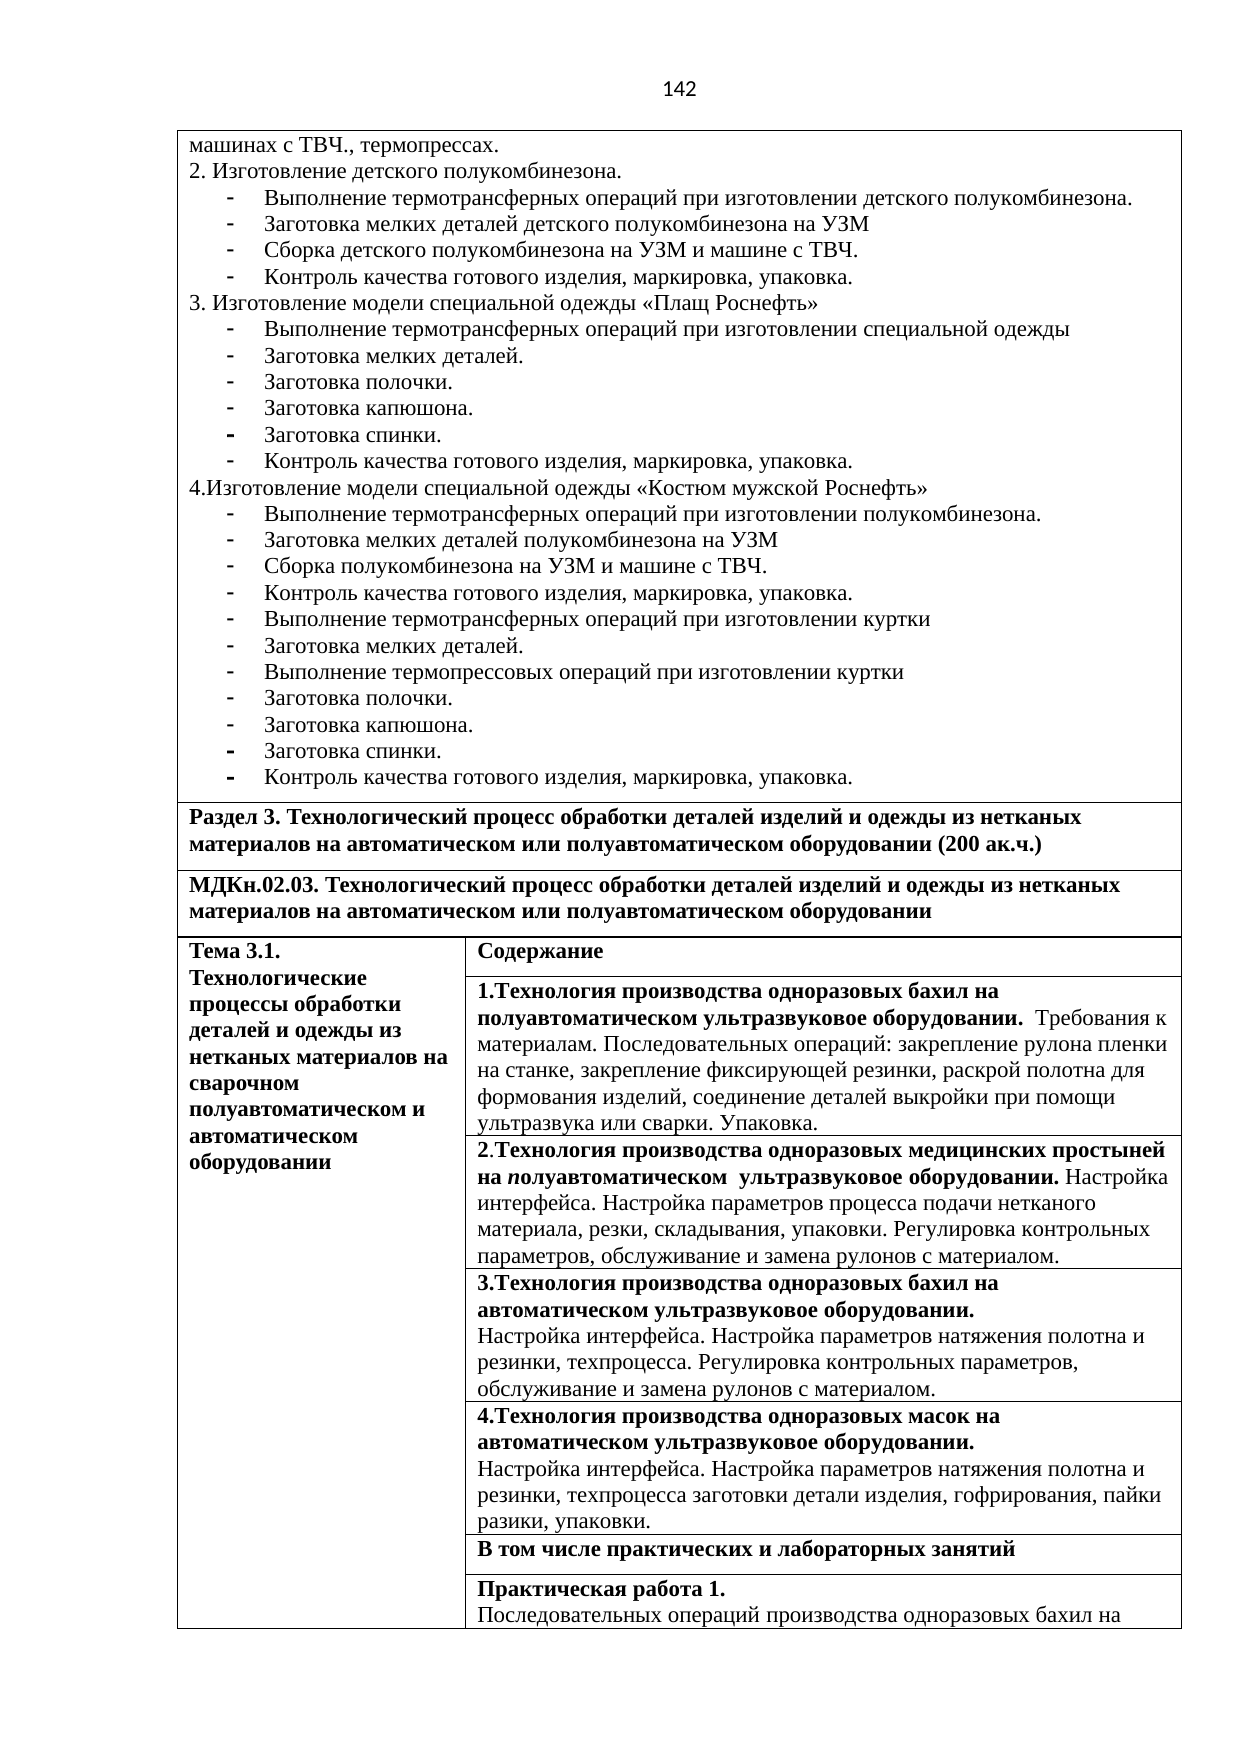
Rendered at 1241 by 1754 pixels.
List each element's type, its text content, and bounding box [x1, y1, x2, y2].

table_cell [466, 1575, 1181, 1627]
table_cell Тема 3.1. Технологические процессы обработки деталей и одежды из нетканых материалов на сварочном полуавтоматическом и автоматическом оборудовании [178, 938, 465, 1627]
table_cell 3.Технология производства одноразовых бахил на автоматическом ультразвуковое оборудовании. Настройка интерфейса. Настройка параметров натяжения полотна и резинки, техпроцесса. Регулировка контрольных параметров, обслуживание и замена рулонов с материалом. [466, 1269, 1181, 1401]
table_cell МДКн.02.03. Технологический процесс обработки деталей изделий и одежды из нетканых материалов на автоматическом или полуавтоматическом оборудовании [178, 871, 1181, 936]
table_cell Содержание [466, 938, 1181, 976]
table_cell В том числе практических и лабораторных занятий [466, 1535, 1181, 1574]
table_cell Раздел 3. Технологический процесс обработки деталей изделий и одежды из нетканых материалов на автоматическом или полуавтоматическом оборудовании (200 ак.ч.) [178, 803, 1181, 870]
table_cell 4.Технология производства одноразовых масок на автоматическом ультразвуковое оборудовании. Настройка интерфейса. Настройка параметров натяжения полотна и резинки, техпроцесса заготовки детали изделия, гофрирования, пайки разики, упаковки. [466, 1402, 1181, 1534]
table_cell 2.Технология производства одноразовых медицинских простыней на полуавтоматическом ультразвуковое оборудовании. Настройка интерфейса. Настройка параметров процесса подачи нетканого материала, резки, складывания, упаковки. Регулировка контрольных параметров, обслуживание и замена рулонов с материалом. [466, 1136, 1181, 1268]
table_cell 1.Технология производства одноразовых бахил на полуавтоматическом ультразвуковое оборудовании. Требования к материалам. Последовательных операций: закрепление рулона пленки на станке, закрепление фиксирующей резинки, раскрой полотна для формования изделий, соединение деталей выкройки при помощи ультразвука или сварки. Упаковка. [466, 977, 1181, 1135]
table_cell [178, 131, 1181, 802]
